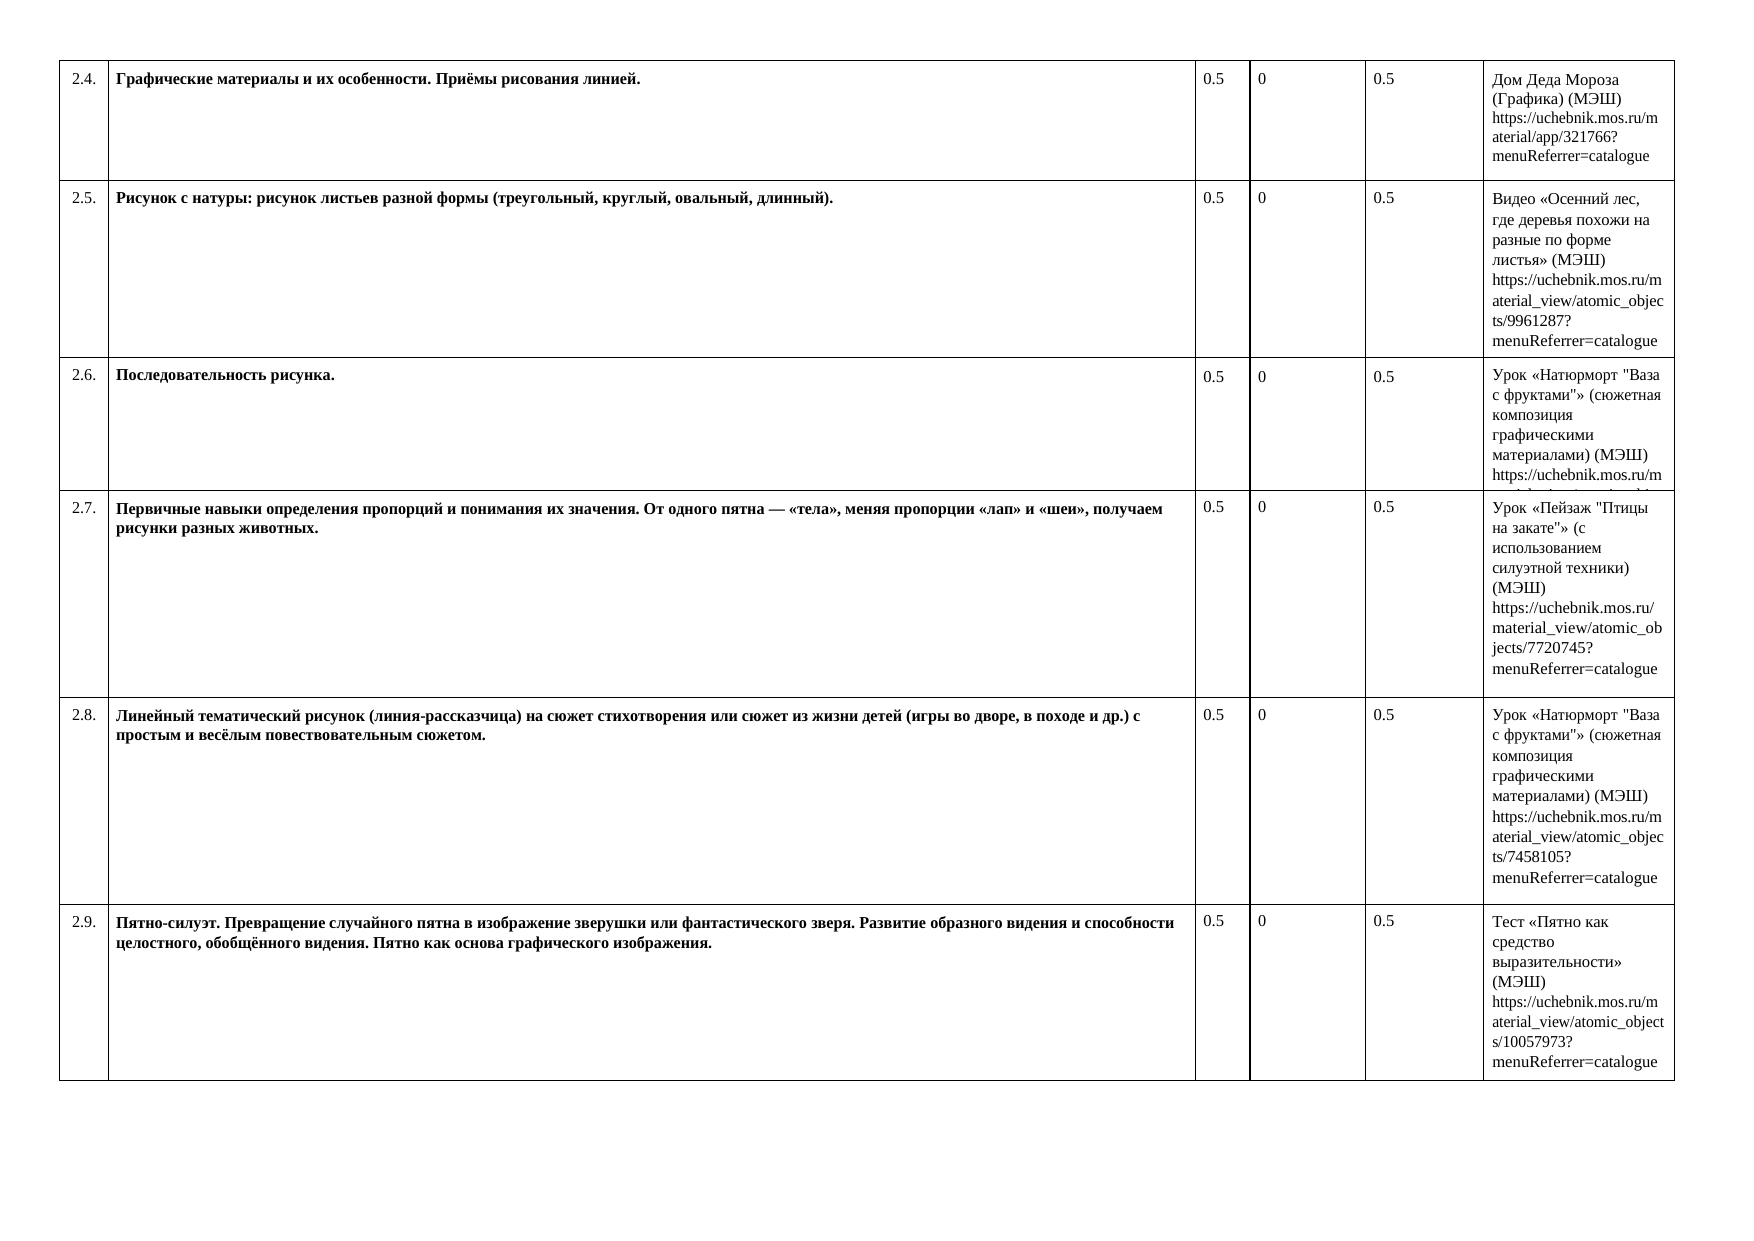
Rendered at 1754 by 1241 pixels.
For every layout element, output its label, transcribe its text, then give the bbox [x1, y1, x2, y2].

table_cell Линейный тематический рисунок (линия-рассказчица) на сюжет стихотворения или сюжет из жизни детей (игры во дворе, в походе и др.) с простым и весёлым повествовательным сюжетом. [109, 698, 1195, 904]
table_cell 0.5 [1366, 61, 1483, 180]
table_cell 0.5 [1196, 698, 1249, 904]
table_cell Урок «Пейзаж "Птицы на закате"» (с использованием силуэтной техники) (МЭШ) https://uchebnik.mos.ru/material_view/atomic_objects/7720745? menuReferrer=catalogue [1484, 491, 1674, 697]
table_cell 2.6. [60, 358, 108, 489]
table_cell Первичные навыки определения пропорций и понимания их значения. От одного пятна — «тела», меняя пропорции «лап» и «шеи», получаем рисунки разных животных. [109, 491, 1195, 697]
table_cell 2.9. [60, 905, 108, 1080]
table_cell 0.5 [1196, 358, 1249, 489]
table_cell Урок «Натюрморт "Ваза с фруктами"» (сюжетная композиция графическими материалами) (МЭШ) https://uchebnik.mos.ru/material_view/atomic_objects/7458105? menuReferrer=catalogue [1484, 358, 1674, 489]
table_cell 0 [1251, 698, 1365, 904]
table_cell Урок «Натюрморт "Ваза с фруктами"» (сюжетная композиция графическими материалами) (МЭШ) https://uchebnik.mos.ru/material_view/atomic_objects/7458105? menuReferrer=catalogue [1484, 698, 1674, 904]
table_cell 2.4. [60, 61, 108, 180]
table_cell 0.5 [1196, 181, 1249, 357]
table_cell 0 [1251, 905, 1365, 1080]
table_cell 0.5 [1366, 905, 1483, 1080]
table_cell Последовательность рисунка. [109, 358, 1195, 489]
table_cell 0 [1251, 181, 1365, 357]
table_cell 0.5 [1366, 491, 1483, 697]
table_cell 2.7. [60, 491, 108, 697]
table_cell 0 [1251, 61, 1365, 180]
table_cell 0.5 [1196, 905, 1249, 1080]
table_cell 0.5 [1366, 181, 1483, 357]
table_cell Пятно-силуэт. Превращение случайного пятна в изображение зверушки или фантастического зверя. Развитие образного видения и способности целостного, обобщённого видения. Пятно как основа графического изображения. [109, 905, 1195, 1080]
table_cell Тест «Пятно как средство выразительности» (МЭШ) https://uchebnik.mos.ru/material_view/atomic_objects/10057973? menuReferrer=catalogue [1484, 905, 1674, 1080]
table_cell 2.8. [60, 698, 108, 904]
table_cell 0.5 [1366, 698, 1483, 904]
table_cell Рисунок с натуры: рисунок листьев разной формы (треугольный, круглый, овальный, длинный). [109, 181, 1195, 357]
table_cell Графические материалы и их особенности. Приёмы рисования линией. [109, 61, 1195, 180]
table_cell 0.5 [1366, 358, 1483, 489]
table_cell 0 [1251, 491, 1365, 697]
table_cell Дом Деда Мороза (Графика) (МЭШ) https://uchebnik.mos.ru/material/app/321766?menuReferrer=catalogue [1484, 61, 1674, 180]
table_cell Видео «Осенний лес, где деревья похожи на разные по форме листья» (МЭШ) https://uchebnik.mos.ru/material_view/atomic_objects/9961287? menuReferrer=catalogue [1484, 181, 1674, 357]
table_cell 2.5. [60, 181, 108, 357]
table_cell 0 [1251, 358, 1365, 489]
table_cell 0.5 [1196, 61, 1249, 180]
table_cell 0.5 [1196, 491, 1249, 697]
